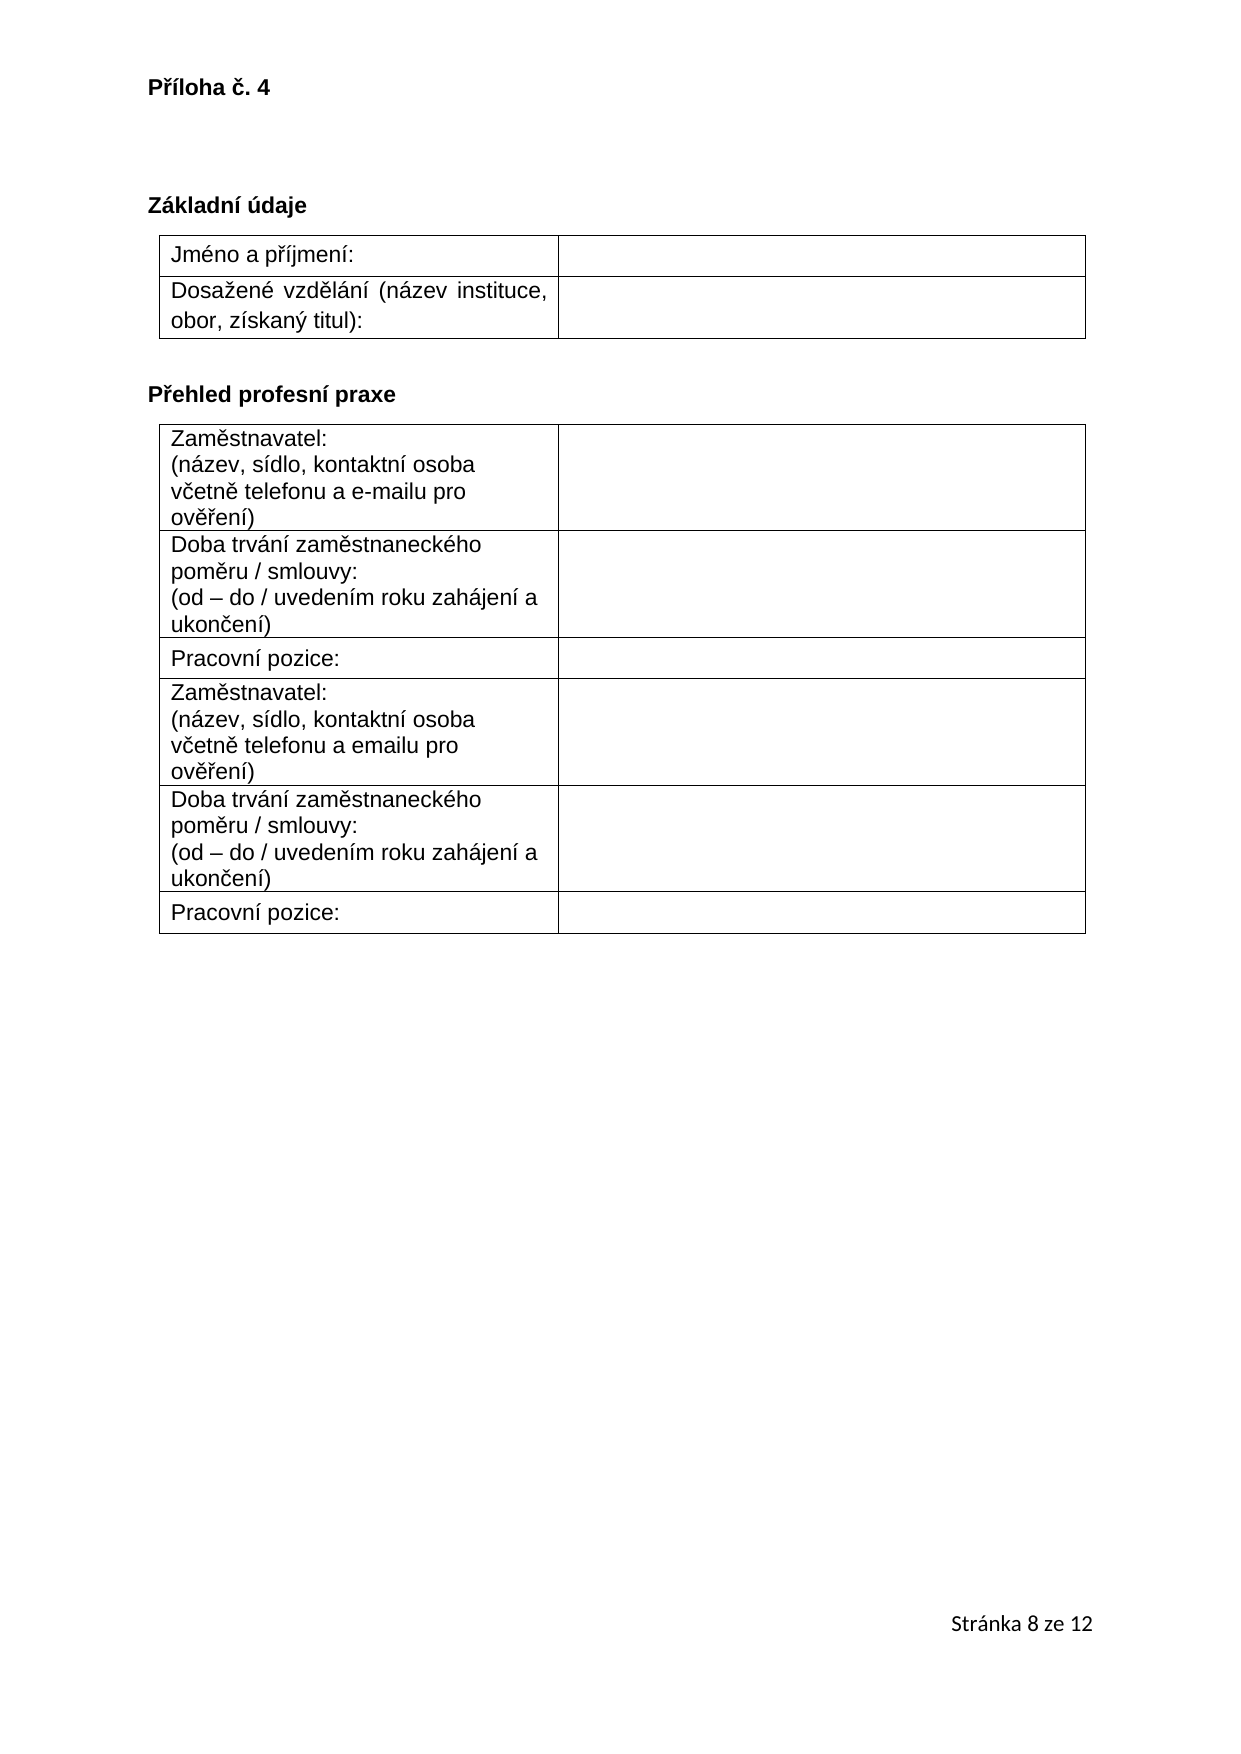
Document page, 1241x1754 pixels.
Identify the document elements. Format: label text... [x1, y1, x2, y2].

text Základní údaje [148, 192, 1093, 218]
table_cell Pracovní pozice: [160, 638, 558, 678]
table_cell [559, 277, 1085, 337]
table_cell [559, 786, 1085, 891]
text Přehled profesní praxe [148, 381, 1093, 408]
table_header [559, 425, 1085, 530]
table_header [559, 236, 1085, 276]
table_cell Doba trvání zaměstnaneckého poměru / smlouvy: (od – do / uvedením roku zahájení a ukončení) [160, 786, 558, 891]
table_cell [559, 531, 1085, 637]
table_cell Doba trvání zaměstnaneckého poměru / smlouvy: (od – do / uvedením roku zahájení a ukončení) [160, 531, 558, 637]
table_cell [559, 892, 1085, 932]
table_cell Pracovní pozice: [160, 892, 558, 932]
table_cell Dosažené vzdělání (název instituce, obor, získaný titul): [160, 277, 558, 337]
table_cell [559, 679, 1085, 785]
table_cell [559, 638, 1085, 678]
table_header Zaměstnavatel: (název, sídlo, kontaktní osoba včetně telefonu a e-mailu pro ověření) [160, 425, 558, 530]
table_header Jméno a příjmení: [160, 236, 558, 276]
table_cell Zaměstnavatel: (název, sídlo, kontaktní osoba včetně telefonu a emailu pro ověření) [160, 679, 558, 785]
